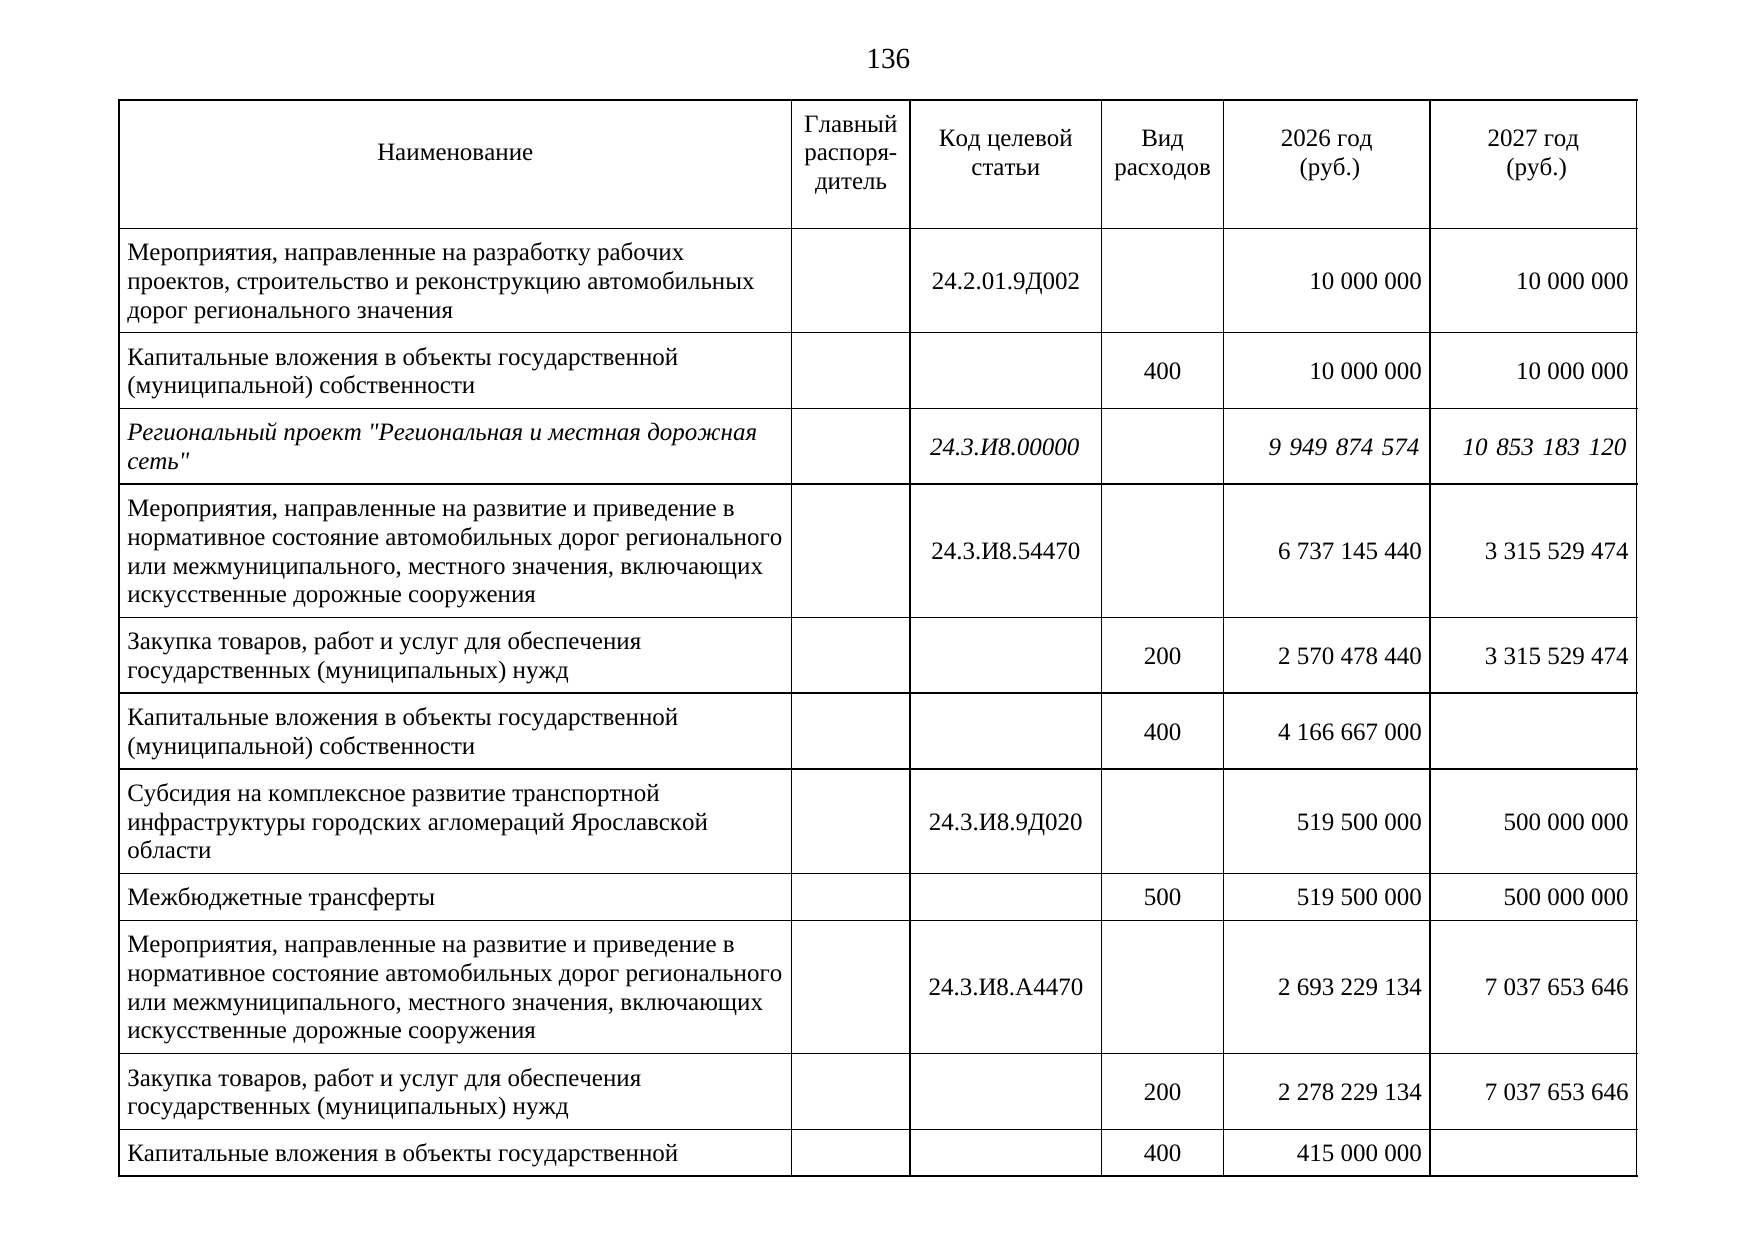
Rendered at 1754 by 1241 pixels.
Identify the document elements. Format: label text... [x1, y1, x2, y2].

table_header Вид расходов [1102, 101, 1223, 227]
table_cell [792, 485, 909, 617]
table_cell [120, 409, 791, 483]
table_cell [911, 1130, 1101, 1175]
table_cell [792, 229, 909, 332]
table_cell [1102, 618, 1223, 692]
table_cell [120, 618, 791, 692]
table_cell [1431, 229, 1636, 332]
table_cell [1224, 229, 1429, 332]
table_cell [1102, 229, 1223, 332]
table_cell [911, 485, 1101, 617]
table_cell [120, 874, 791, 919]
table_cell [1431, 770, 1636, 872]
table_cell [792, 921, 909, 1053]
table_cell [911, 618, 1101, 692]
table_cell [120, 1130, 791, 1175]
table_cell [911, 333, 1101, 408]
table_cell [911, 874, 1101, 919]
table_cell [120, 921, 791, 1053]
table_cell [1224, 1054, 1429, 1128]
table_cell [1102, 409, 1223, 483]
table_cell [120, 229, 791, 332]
table_header Код целевой статьи [911, 101, 1101, 227]
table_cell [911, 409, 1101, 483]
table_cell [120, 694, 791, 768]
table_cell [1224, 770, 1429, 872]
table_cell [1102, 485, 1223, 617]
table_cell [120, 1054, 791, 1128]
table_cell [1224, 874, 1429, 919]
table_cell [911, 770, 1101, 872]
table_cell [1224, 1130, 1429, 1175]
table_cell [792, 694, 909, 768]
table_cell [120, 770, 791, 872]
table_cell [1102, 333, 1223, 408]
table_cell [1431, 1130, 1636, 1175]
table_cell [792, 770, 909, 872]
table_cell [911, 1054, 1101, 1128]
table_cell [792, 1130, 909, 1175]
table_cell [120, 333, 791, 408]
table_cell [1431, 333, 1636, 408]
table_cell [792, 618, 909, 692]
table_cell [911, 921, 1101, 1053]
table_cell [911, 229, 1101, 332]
table_header Наименование [120, 101, 791, 227]
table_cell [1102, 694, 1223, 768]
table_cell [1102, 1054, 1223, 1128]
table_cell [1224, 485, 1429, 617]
table_header 2026 год (руб.) [1224, 101, 1429, 227]
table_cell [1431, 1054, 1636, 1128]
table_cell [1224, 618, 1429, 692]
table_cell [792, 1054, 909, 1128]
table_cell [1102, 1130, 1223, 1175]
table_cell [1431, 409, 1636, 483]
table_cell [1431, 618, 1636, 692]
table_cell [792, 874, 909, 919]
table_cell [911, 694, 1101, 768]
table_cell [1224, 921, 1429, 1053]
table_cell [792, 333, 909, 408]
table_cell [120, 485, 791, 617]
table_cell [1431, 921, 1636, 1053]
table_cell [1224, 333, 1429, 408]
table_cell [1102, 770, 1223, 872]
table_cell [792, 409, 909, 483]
table_header 2027 год (руб.) [1431, 101, 1636, 227]
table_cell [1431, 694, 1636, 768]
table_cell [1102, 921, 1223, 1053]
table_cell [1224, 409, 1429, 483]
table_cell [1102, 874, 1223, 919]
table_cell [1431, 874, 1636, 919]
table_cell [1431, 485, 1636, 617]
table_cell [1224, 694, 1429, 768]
table_header Главный распоря-дитель [792, 101, 909, 227]
